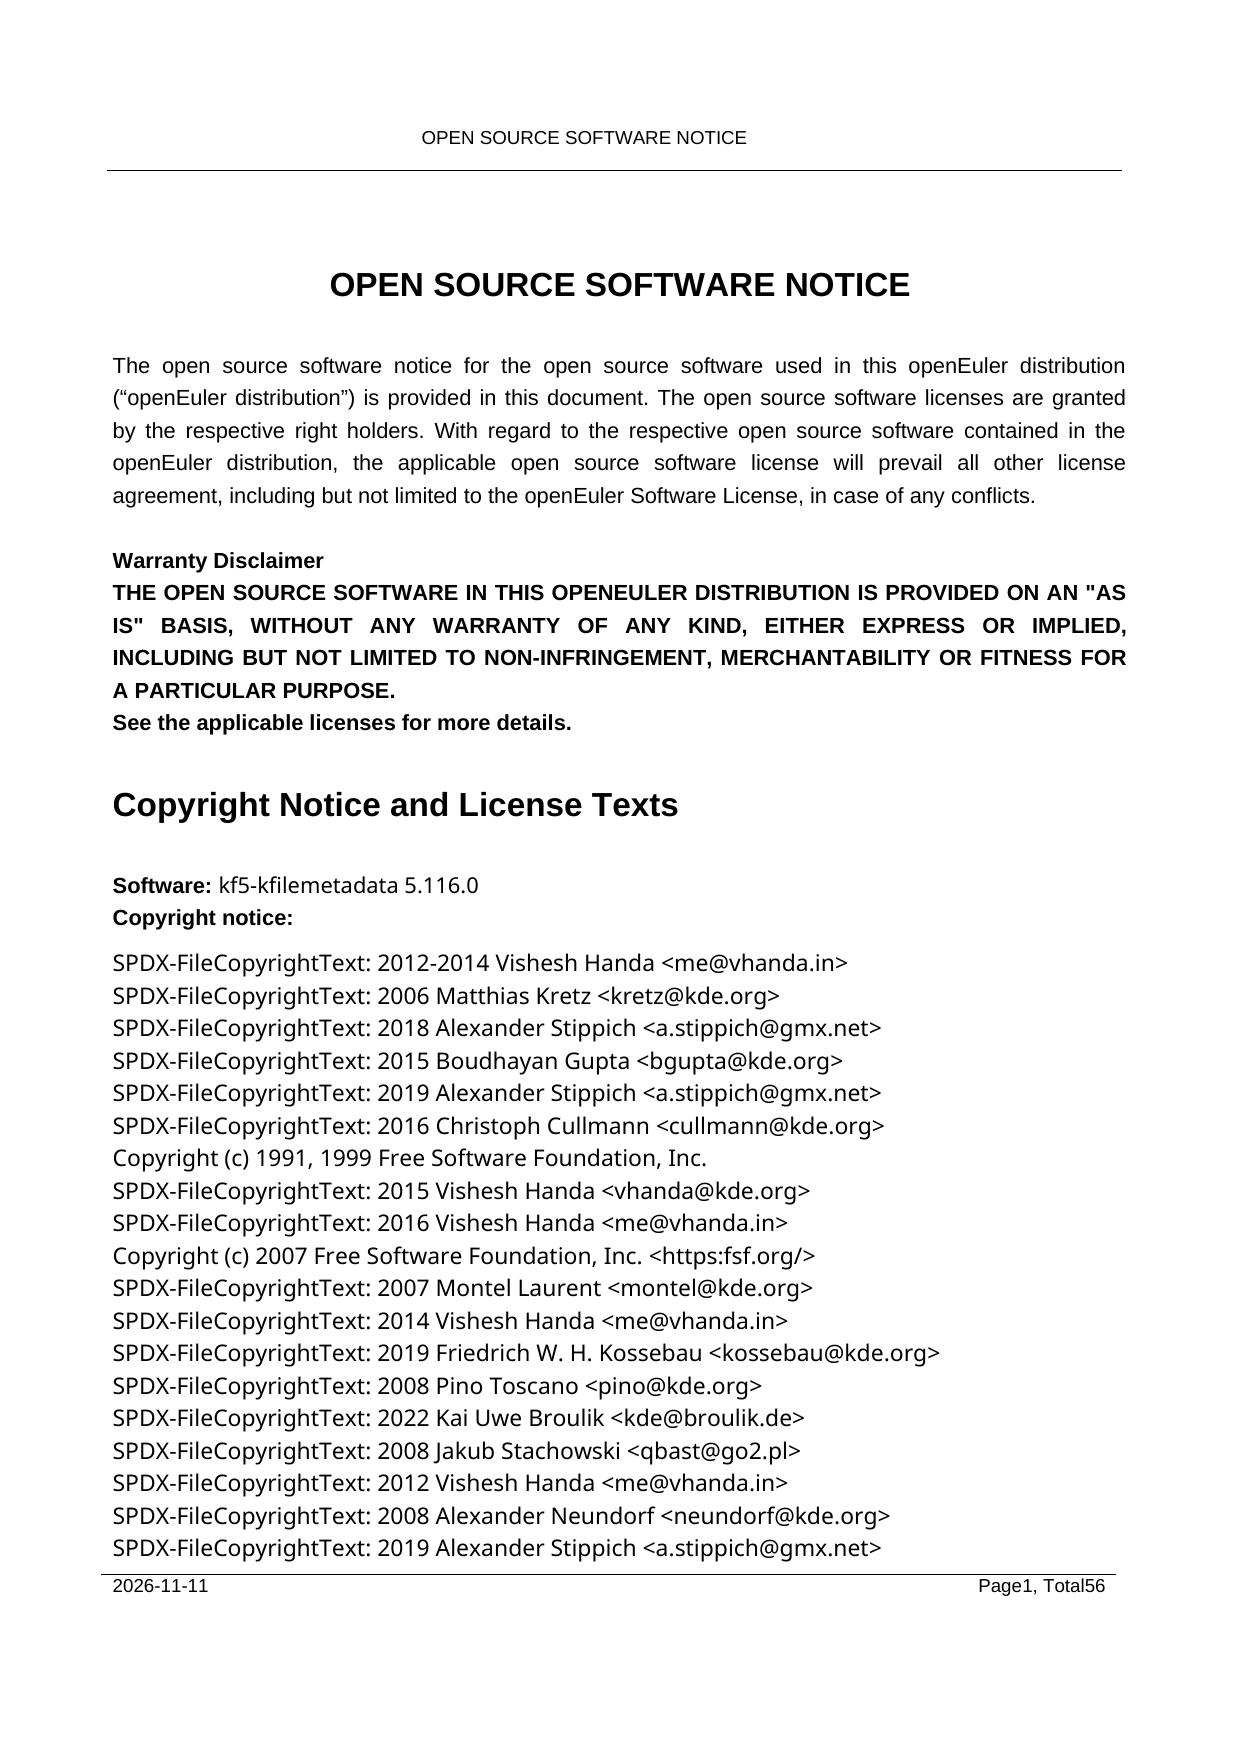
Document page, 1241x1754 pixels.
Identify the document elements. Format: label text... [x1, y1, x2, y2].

text Warranty Disclaimer [112, 544, 1128, 576]
title Software: kf5-kfilemetadata 5.116.0 [112, 869, 1128, 901]
text Copyright Notice and License Texts [112, 771, 1128, 836]
text OPEN SOURCE SOFTWARE NOTICE [112, 251, 1128, 316]
text Copyright notice: [112, 901, 1128, 934]
text The open source software notice for the open source software used in this openEuler distribution (“openEuler distribution”) is provided in this document. The open source software licenses are granted by the respective right holders. With regard to the respective open source software contained in the openEuler distribution, the applicable open source software license will prevail all other license agreement, including but not limited to the openEuler Software License, in case of any conflicts. [112, 349, 1128, 511]
text THE OPEN SOURCE SOFTWARE IN THIS OPENEULER DISTRIBUTION IS PROVIDED ON AN "AS IS" BASIS, WITHOUT ANY WARRANTY OF ANY KIND, EITHER EXPRESS OR IMPLIED, INCLUDING BUT NOT LIMITED TO NON-INFRINGEMENT, MERCHANTABILITY OR FITNESS FOR A PARTICULAR PURPOSE. See the applicable licenses for more details. [112, 576, 1128, 739]
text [112, 947, 1128, 1564]
